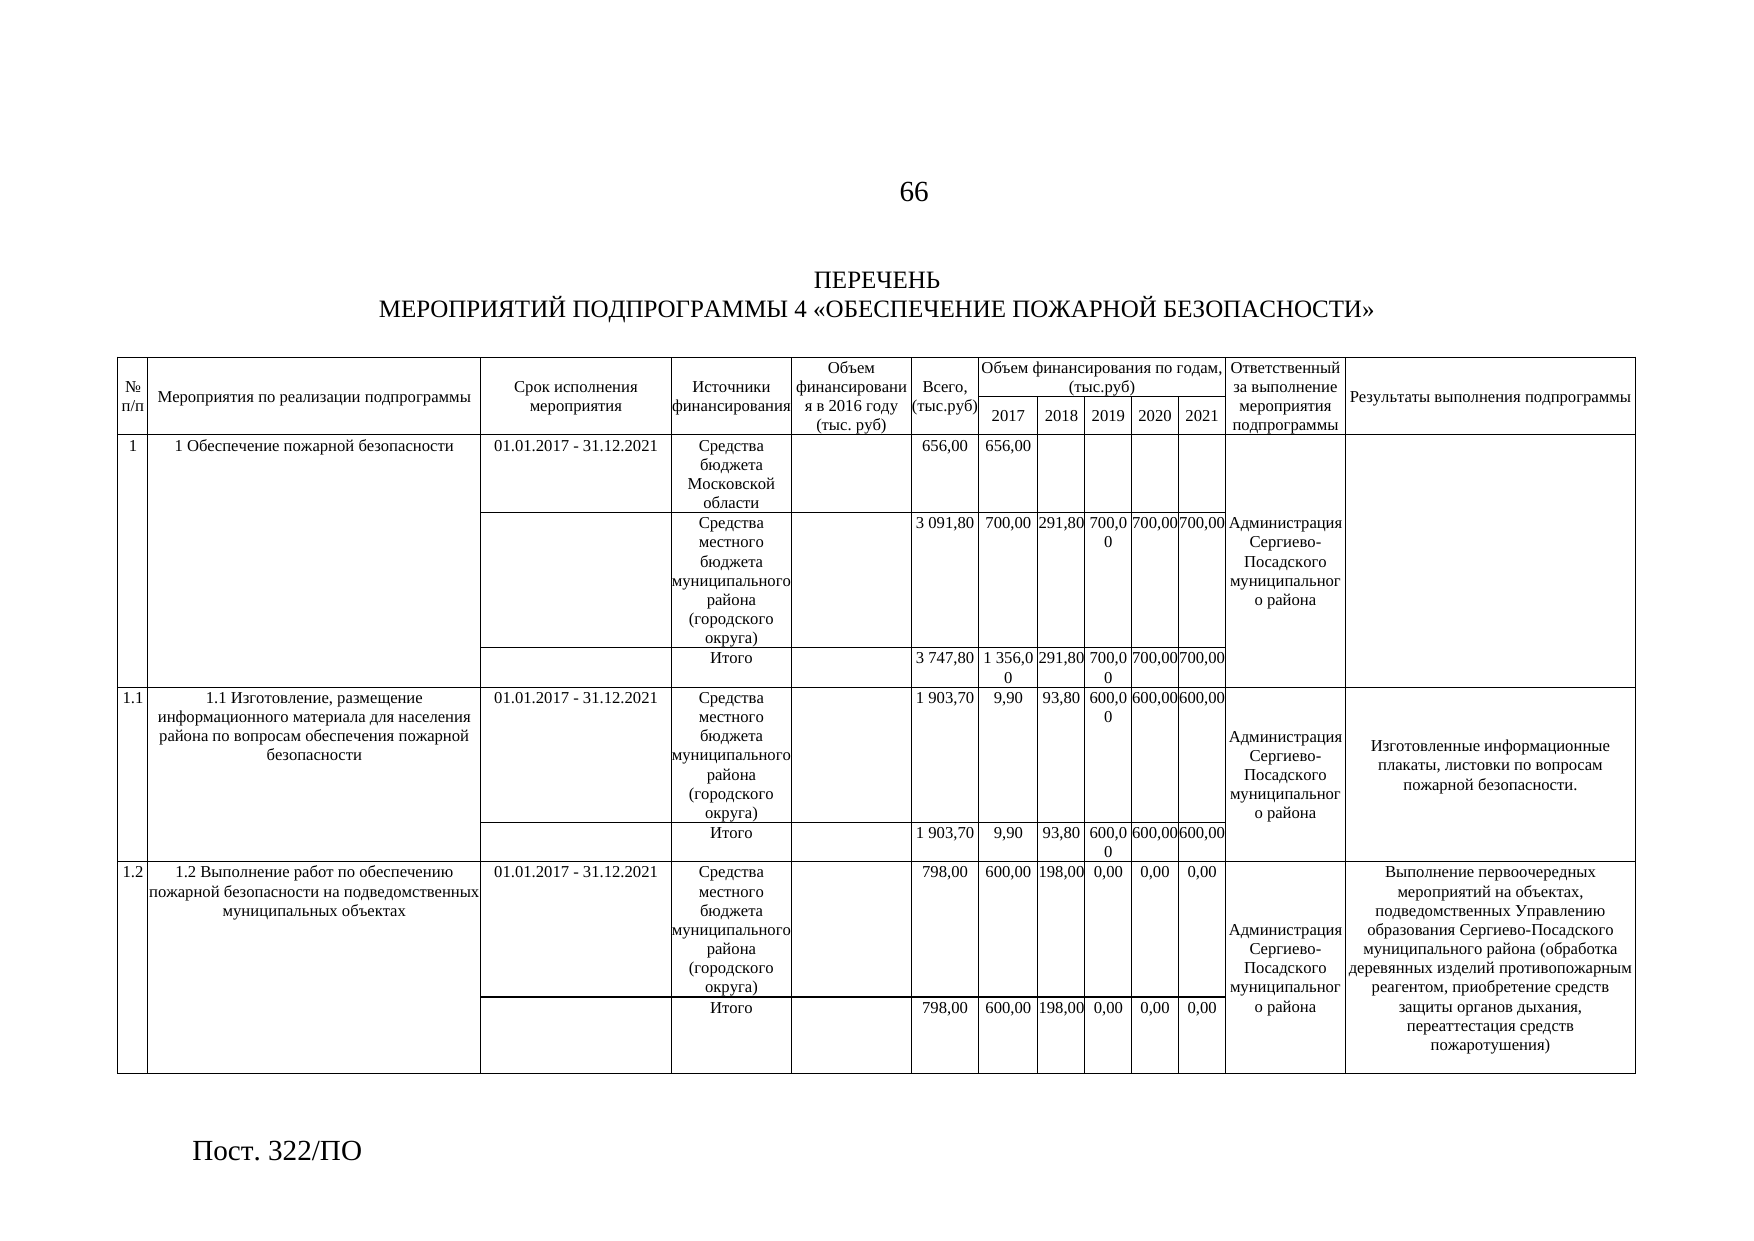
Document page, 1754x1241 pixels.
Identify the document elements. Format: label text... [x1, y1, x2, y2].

table_cell 600,00 [979, 862, 1037, 996]
table_cell 291,80 [1038, 513, 1084, 647]
table_cell [792, 513, 911, 647]
table_cell [792, 823, 911, 861]
table_header Объем финансирования в 2016 году (тыс. руб) [792, 358, 911, 434]
table_cell 600,00 [979, 998, 1037, 1073]
table_cell 600,00 [1179, 823, 1225, 861]
table_cell Администрация Сергиево-Посадского муниципального района [1226, 435, 1345, 687]
table_cell 656,00 [912, 435, 978, 512]
table_cell [792, 998, 911, 1073]
table_cell [1179, 435, 1225, 512]
table_cell 600,00 [1085, 823, 1131, 861]
table_cell 1.1 Изготовление, размещение информационного материала для населения района по вопросам обеспечения пожарной безопасности [148, 688, 480, 861]
table_cell [481, 513, 671, 647]
table_cell 2019 [1085, 397, 1131, 434]
table_cell 1 Обеспечение пожарной безопасности [148, 435, 480, 687]
table_cell 1 356,00 [979, 648, 1037, 687]
table_cell 1 [118, 435, 147, 687]
table_cell Итого [672, 823, 791, 861]
table_cell 2017 [979, 397, 1037, 434]
table_cell [1132, 435, 1178, 512]
table_cell Средства местного бюджета муниципального района (городского округа) [672, 513, 791, 647]
table_cell 9,90 [979, 688, 1037, 822]
table_cell 3 747,80 [912, 648, 978, 687]
table_cell 1.2 Выполнение работ по обеспечению пожарной безопасности на подведомственных муниципальных объектах [148, 862, 480, 1073]
table_cell Средства местного бюджета муниципального района (городского округа) [672, 688, 791, 822]
table_cell 700,00 [1132, 513, 1178, 647]
table_cell [1085, 435, 1131, 512]
table_cell [481, 823, 671, 861]
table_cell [672, 862, 791, 996]
table_cell 1 903,70 [912, 823, 978, 861]
table_header Всего, (тыс.руб) [912, 358, 978, 434]
table_header Срок исполнения мероприятия [481, 358, 671, 434]
table_cell 93,80 [1038, 688, 1084, 822]
table_cell 700,00 [1085, 513, 1131, 647]
table_cell 700,00 [1179, 648, 1225, 687]
table_cell 198,00 [1038, 998, 1084, 1073]
table_cell 1.1 [118, 688, 147, 861]
table_cell 2020 [1132, 397, 1178, 434]
table_cell 798,00 [912, 998, 978, 1073]
table_cell 656,00 [979, 435, 1037, 512]
table_header Результаты выполнения подпрограммы [1346, 358, 1635, 434]
text ПЕРЕЧЕНЬ [118, 266, 1636, 294]
table_cell 0,00 [1132, 998, 1178, 1073]
table_cell 700,00 [979, 513, 1037, 647]
table_cell [481, 648, 671, 687]
table_cell Изготовленные информационные плакаты, листовки по вопросам пожарной безопасности. [1346, 688, 1635, 861]
table_cell 1 903,70 [912, 688, 978, 822]
table_header № п/п [118, 358, 147, 434]
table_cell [1226, 862, 1345, 1073]
table_cell [792, 648, 911, 687]
table_cell [481, 998, 671, 1073]
table_cell [1038, 435, 1084, 512]
table_cell 600,00 [1179, 688, 1225, 822]
table_cell 2018 [1038, 397, 1084, 434]
table_cell 0,00 [1085, 998, 1131, 1073]
table_cell [1346, 435, 1635, 687]
table_cell 700,00 [1132, 648, 1178, 687]
text МЕРОПРИЯТИЙ ПОДПРОГРАММЫ 4 «ОБЕСПЕЧЕНИЕ ПОЖАРНОЙ БЕЗОПАСНОСТИ» [118, 294, 1636, 323]
table_cell 01.01.2017 - 31.12.2021 [481, 862, 671, 996]
table_header Объем финансирования по годам, (тыс.руб) [979, 358, 1225, 396]
table_cell 0,00 [1179, 862, 1225, 996]
table_cell Средства бюджета Московской области [672, 435, 791, 512]
table_cell [792, 862, 911, 996]
table_cell 291,80 [1038, 648, 1084, 687]
table_cell 3 091,80 [912, 513, 978, 647]
table_cell Выполнение первоочередных мероприятий на объектах, подведомственных Управлению образования Сергиево-Посадского муниципального района (обработка деревянных изделий противопожарным реагентом, приобретение средств защиты органов дыхания, переаттестация средств пожаротушения) [1346, 862, 1635, 1073]
table_cell 700,00 [1179, 513, 1225, 647]
table_cell 9,90 [979, 823, 1037, 861]
table_cell 600,00 [1132, 823, 1178, 861]
table_cell [792, 688, 911, 822]
table_cell 600,00 [1085, 688, 1131, 822]
table_cell 798,00 [912, 862, 978, 996]
table_cell [792, 435, 911, 512]
table_cell Итого [672, 648, 791, 687]
table_cell Итого [672, 998, 791, 1073]
table_cell 0,00 [1085, 862, 1131, 996]
table_cell 0,00 [1132, 862, 1178, 996]
table_cell 600,00 [1132, 688, 1178, 822]
table_cell 01.01.2017 - 31.12.2021 [481, 435, 671, 512]
table_cell 2021 [1179, 397, 1225, 434]
table_cell 01.01.2017 - 31.12.2021 [481, 688, 671, 822]
table_cell Администрация Сергиево-Посадского муниципального района [1226, 688, 1345, 861]
table_cell 93,80 [1038, 823, 1084, 861]
table_cell 198,00 [1038, 862, 1084, 996]
table_header Мероприятия по реализации подпрограммы [148, 358, 480, 434]
table_header Источники финансирования [672, 358, 791, 434]
table_cell 1.2 [118, 862, 147, 1073]
table_cell 0,00 [1179, 998, 1225, 1073]
table_header Ответственный за выполнение мероприятия подпрограммы [1226, 358, 1345, 434]
table_cell 700,00 [1085, 648, 1131, 687]
